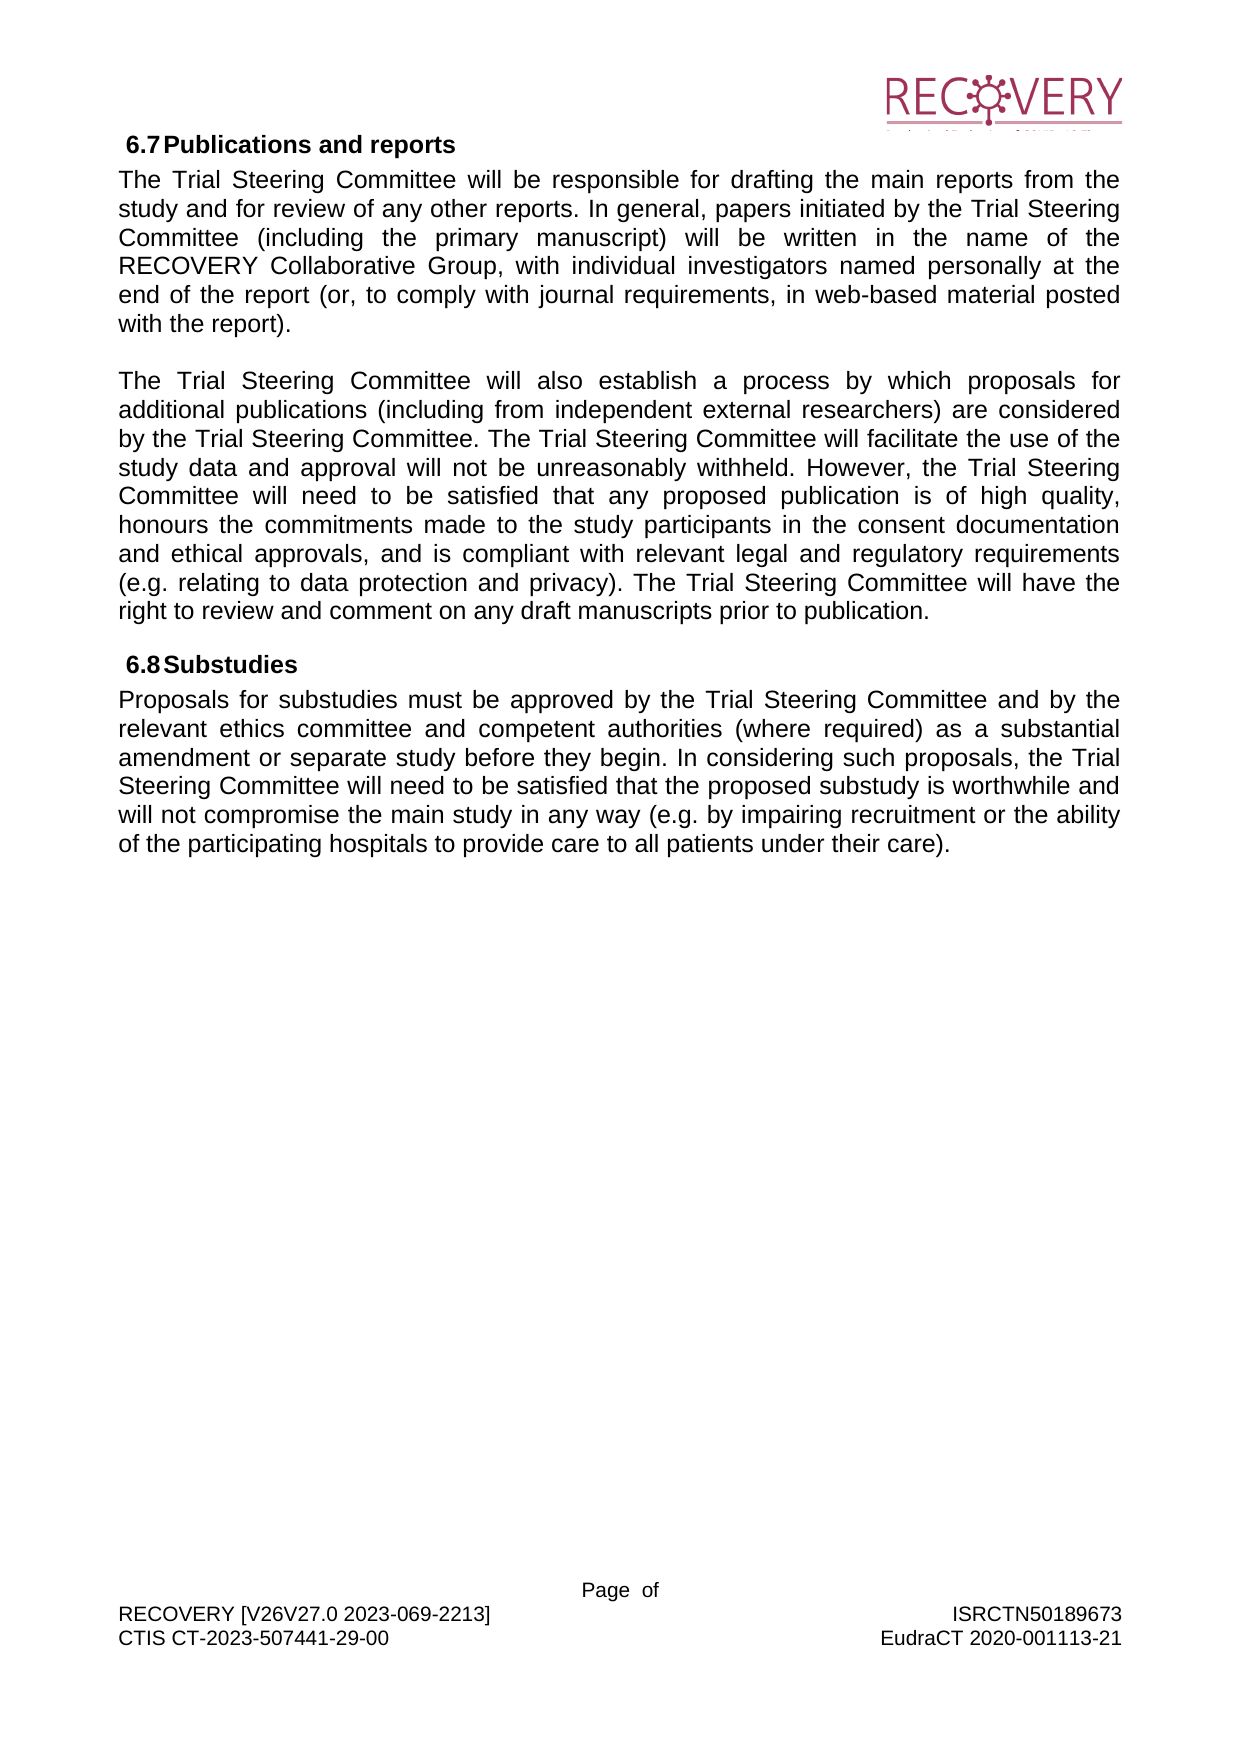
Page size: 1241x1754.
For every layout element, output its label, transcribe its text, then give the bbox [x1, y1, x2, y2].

text Proposals for substudies must be approved by the Trial Steering Committee and by the relevant ethics committee and competent authorities (where required) as a substantial amendment or separate study before they begin. In considering such proposals, the Trial Steering Committee will need to be satisfied that the proposed substudy is worthwhile and will not compromise the main study in any way (e.g. by impairing recruitment or the ability of the participating hospitals to provide care to all patients under their care). [118, 685, 1122, 857]
text The Trial Steering Committee will be responsible for drafting the main reports from the study and for review of any other reports. In general, papers initiated by the Trial Steering Committee (including the primary manuscript) will be written in the name of the RECOVERY Collaborative Group, with individual investigators named personally at the end of the report (or, to comply with journal requirements, in web-based material posted with the report). [118, 165, 1122, 337]
subtitle Publications and reports [126, 130, 1122, 159]
picture [886, 75, 1123, 131]
text The Trial Steering Committee will also establish a process by which proposals for additional publications (including from independent external researchers) are considered by the Trial Steering Committee. The Trial Steering Committee will facilitate the use of the study data and approval will not be unreasonably withheld. However, the Trial Steering Committee will need to be satisfied that any proposed publication is of high quality, honours the commitments made to the study participants in the consent documentation and ethical approvals, and is compliant with relevant legal and regulatory requirements (e.g. relating to data protection and privacy). The Trial Steering Committee will have the right to review and comment on any draft manuscripts prior to publication. [118, 366, 1122, 625]
subtitle Substudies [126, 650, 1122, 679]
